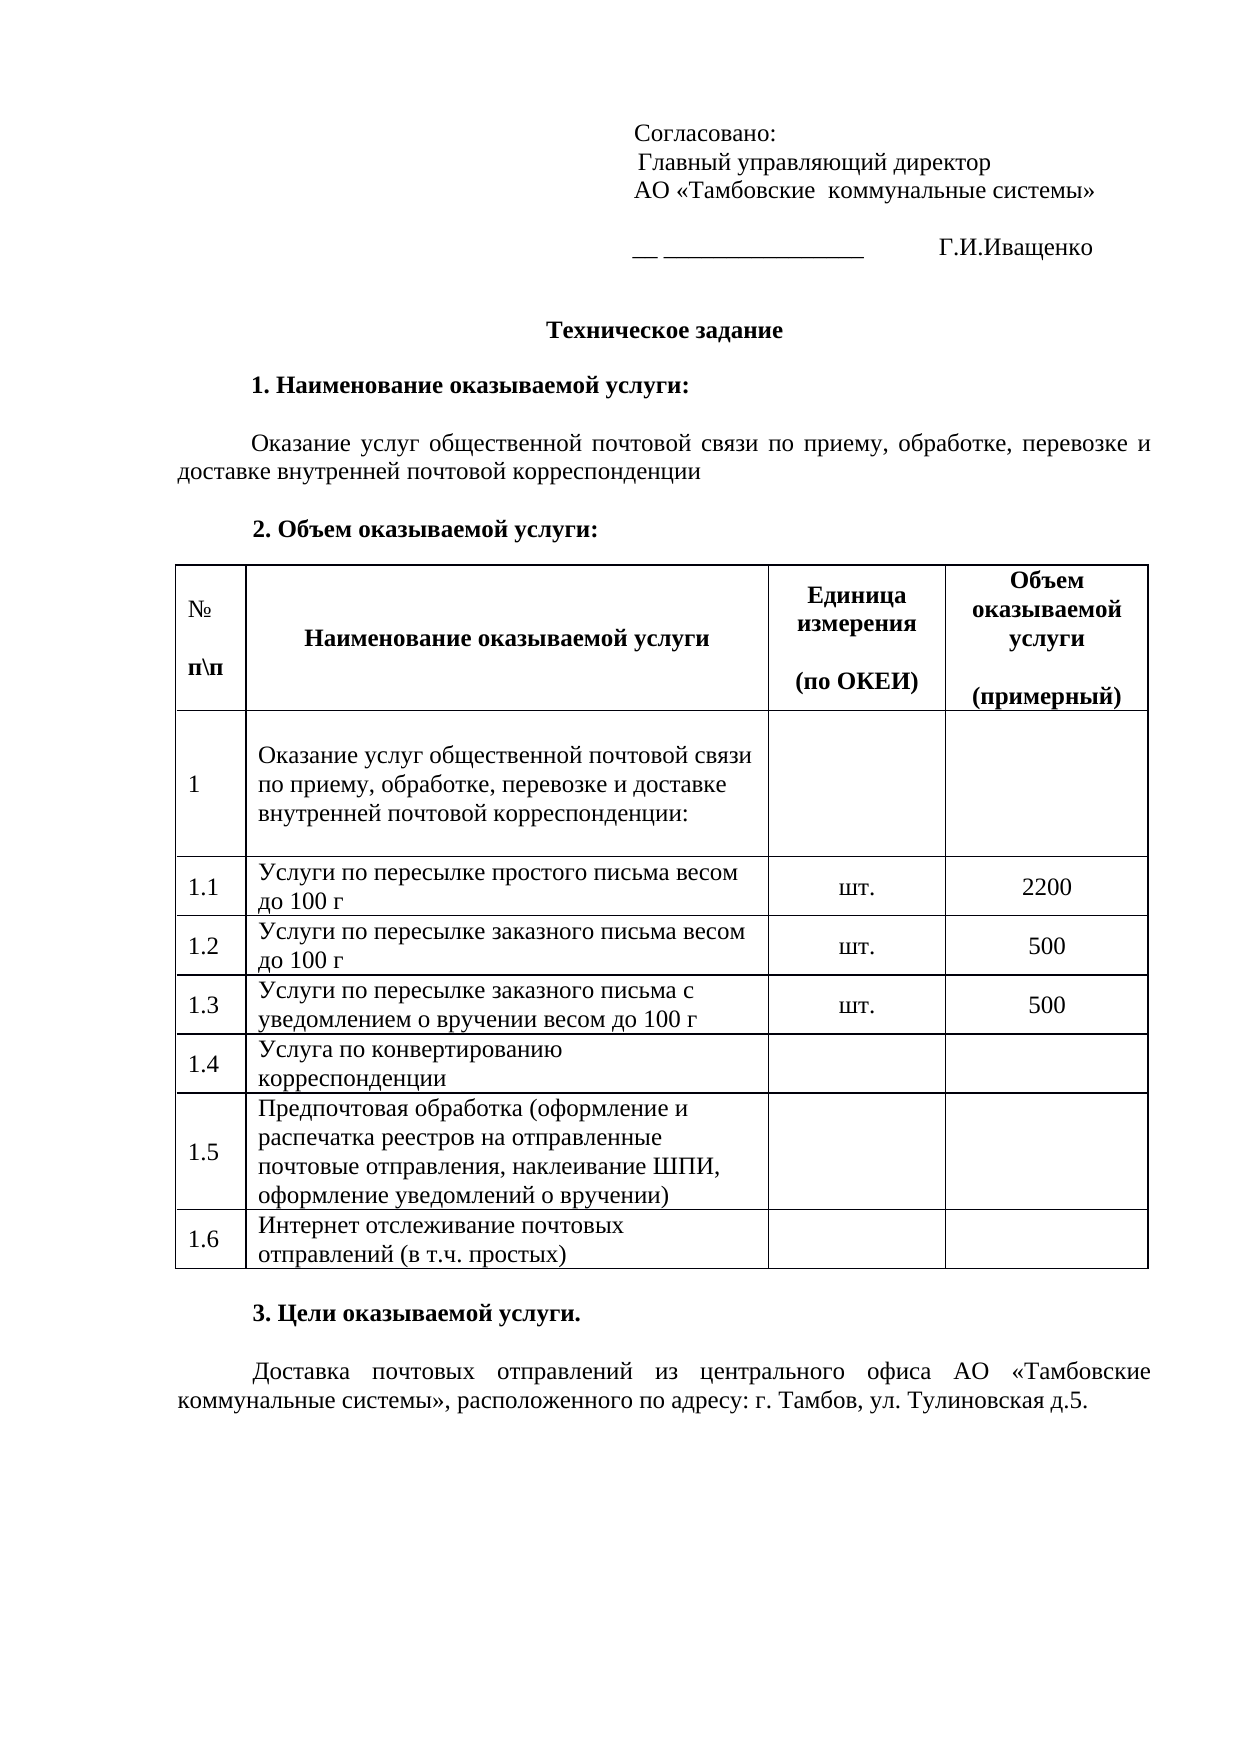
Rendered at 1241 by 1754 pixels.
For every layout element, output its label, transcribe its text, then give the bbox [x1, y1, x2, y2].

text 2. Объем оказываемой услуги: [177, 514, 1152, 543]
table_cell 1 [176, 711, 245, 856]
table_cell [946, 1035, 1147, 1092]
table_cell Интернет отслеживание почтовых отправлений (в т.ч. простых) [247, 1210, 768, 1268]
table_cell [946, 1094, 1147, 1208]
table_cell шт. [769, 857, 945, 915]
table_cell 1.1 [176, 857, 245, 915]
table_cell Услуги по пересылке простого письма весом до 100 г [247, 857, 768, 915]
text Доставка почтовых отправлений из центрального офиса АО «Тамбовские коммунальные системы», расположенного по адресу: г. Тамбов, ул. Тулиновская д.5. [177, 1356, 1152, 1414]
table_cell [769, 1094, 945, 1208]
text Техническое задание [177, 315, 1152, 344]
table_cell [769, 1035, 945, 1092]
table_cell Оказание услуг общественной почтовой связи по приему, обработке, перевозке и доставке внутренней почтовой корреспонденции: [247, 711, 768, 856]
text Оказание услуг общественной почтовой связи по приему, обработке, перевозке и доставке внутренней почтовой корреспонденции [177, 428, 1152, 485]
table_cell шт. [769, 976, 945, 1033]
table_cell шт. [769, 916, 945, 974]
table_cell [946, 1210, 1147, 1268]
text АО «Тамбовские коммунальные системы» [177, 176, 1152, 204]
text __ ________________ Г.И.Иващенко [177, 232, 1152, 261]
table_cell 1.2 [176, 916, 245, 974]
text 3. Цели оказываемой услуги. [177, 1298, 1152, 1327]
table_cell Услуга по конвертированию корреспонденции [247, 1035, 768, 1092]
table_cell 2200 [946, 857, 1147, 915]
table_header Наименование оказываемой услуги [247, 566, 768, 709]
text 1. Наименование оказываемой услуги: [177, 370, 1152, 398]
table_cell 500 [946, 976, 1147, 1033]
text Главный управляющий директор [177, 147, 1152, 176]
table_cell 500 [946, 916, 1147, 974]
table_cell [769, 711, 945, 856]
table_cell Услуги по пересылке заказного письма весом до 100 г [247, 916, 768, 974]
table_cell Услуги по пересылке заказного письма с уведомлением о вручении весом до 100 г [247, 976, 768, 1033]
table_header № п\п [176, 566, 245, 709]
text Согласовано: [177, 118, 1152, 147]
table_cell [946, 711, 1147, 856]
table_cell 1.5 [176, 1093, 245, 1208]
table_header Единица измерения (по ОКЕИ) [769, 566, 945, 709]
table_header Объем оказываемой услуги (примерный) [946, 566, 1147, 709]
table_cell 1.3 [176, 975, 245, 1033]
table_cell [769, 1210, 945, 1268]
table_cell Предпочтовая обработка (оформление и распечатка реестров на отправленные почтовые отправления, наклеивание ШПИ, оформление уведомлений о вручении) [247, 1094, 768, 1208]
table_cell 1.6 [176, 1210, 245, 1268]
table_cell 1.4 [176, 1034, 245, 1092]
